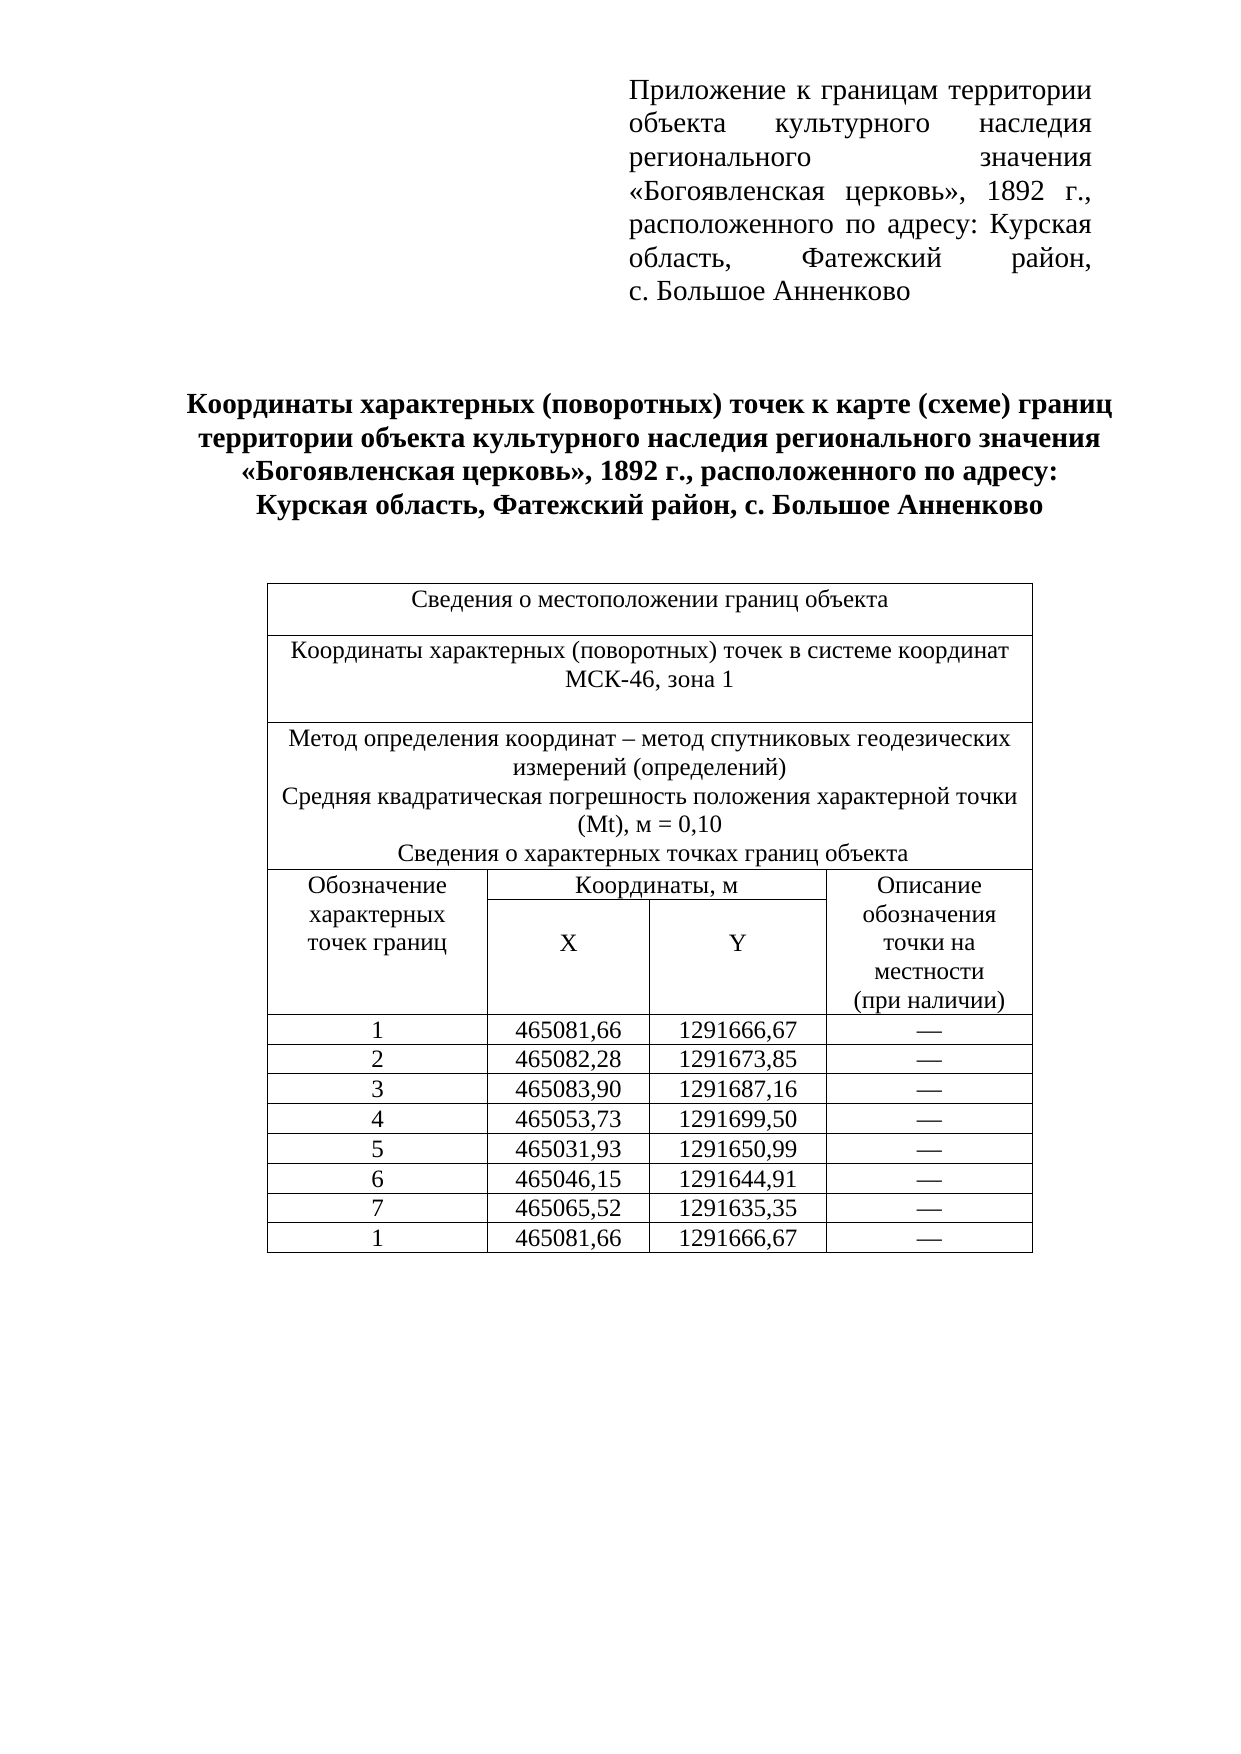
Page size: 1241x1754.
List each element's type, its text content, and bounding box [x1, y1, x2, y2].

table_cell 1291666,67 [650, 1223, 826, 1252]
text Курская область, Фатежский район, с. Большое Анненково [177, 487, 1122, 521]
table_cell 5 [268, 1134, 487, 1163]
table_cell Метод определения координат – метод спутниковых геодезических измерений (определений) Средняя квадратическая погрешность положения характерной точки (Мt), м = 0,10 Сведения о характерных точках границ объекта [268, 723, 1032, 869]
table_cell 4 [268, 1104, 487, 1133]
table_cell — [827, 1164, 1032, 1192]
table_cell — [827, 1194, 1032, 1222]
table_cell 1291650,99 [650, 1134, 826, 1163]
table_cell 465081,66 [488, 1223, 649, 1252]
table_cell 7 [268, 1194, 487, 1222]
table_cell 465053,73 [488, 1104, 649, 1133]
table_cell — [827, 1134, 1032, 1163]
table_cell — [827, 1015, 1032, 1043]
text Координаты характерных (поворотных) точек к карте (схеме) границ территории объекта культурного наследия регионального значения «Богоявленская церковь», 1892 г., расположенного по адресу: [177, 386, 1122, 487]
table_cell X [488, 900, 649, 1014]
table_cell 1 [268, 1223, 487, 1252]
table_cell 465046,15 [488, 1164, 649, 1192]
table_cell 465083,90 [488, 1074, 649, 1103]
table_cell 2 [268, 1045, 487, 1073]
table_cell 465065,52 [488, 1194, 649, 1222]
table_cell Координаты характерных (поворотных) точек в системе координат МСК-46, зона 1 [268, 636, 1032, 722]
table_cell — [827, 1074, 1032, 1103]
table_cell 1291635,35 [650, 1194, 826, 1222]
table_cell 465081,66 [488, 1015, 649, 1043]
table_header Сведения о местоположении границ объекта [268, 584, 1032, 634]
table_header Приложение к границам территории объекта культурного наследия регионального значения «Богоявленская церковь», 1892 г., расположенного по адресу: Курская область, Фатежский район, с. Большое Анненково [618, 72, 1103, 368]
table_cell 1291666,67 [650, 1015, 826, 1043]
table_cell 6 [268, 1164, 487, 1192]
table_cell Y [650, 900, 826, 1014]
table_cell 1291673,85 [650, 1045, 826, 1073]
table_cell 1 [268, 1015, 487, 1043]
table_cell 465031,93 [488, 1134, 649, 1163]
table_cell — [827, 1104, 1032, 1133]
table_cell — [827, 1223, 1032, 1252]
table_cell Обозначение характерных точек границ [268, 870, 487, 1014]
table_cell Описание обозначения точки на местности (при наличии) [827, 870, 1032, 1014]
table_cell 1291644,91 [650, 1164, 826, 1192]
table_cell Координаты, м [488, 870, 826, 899]
table_cell — [827, 1045, 1032, 1073]
table_cell 1291699,50 [650, 1104, 826, 1133]
table_cell 465082,28 [488, 1045, 649, 1073]
table_cell 1291687,16 [650, 1074, 826, 1103]
table_cell 3 [268, 1074, 487, 1103]
